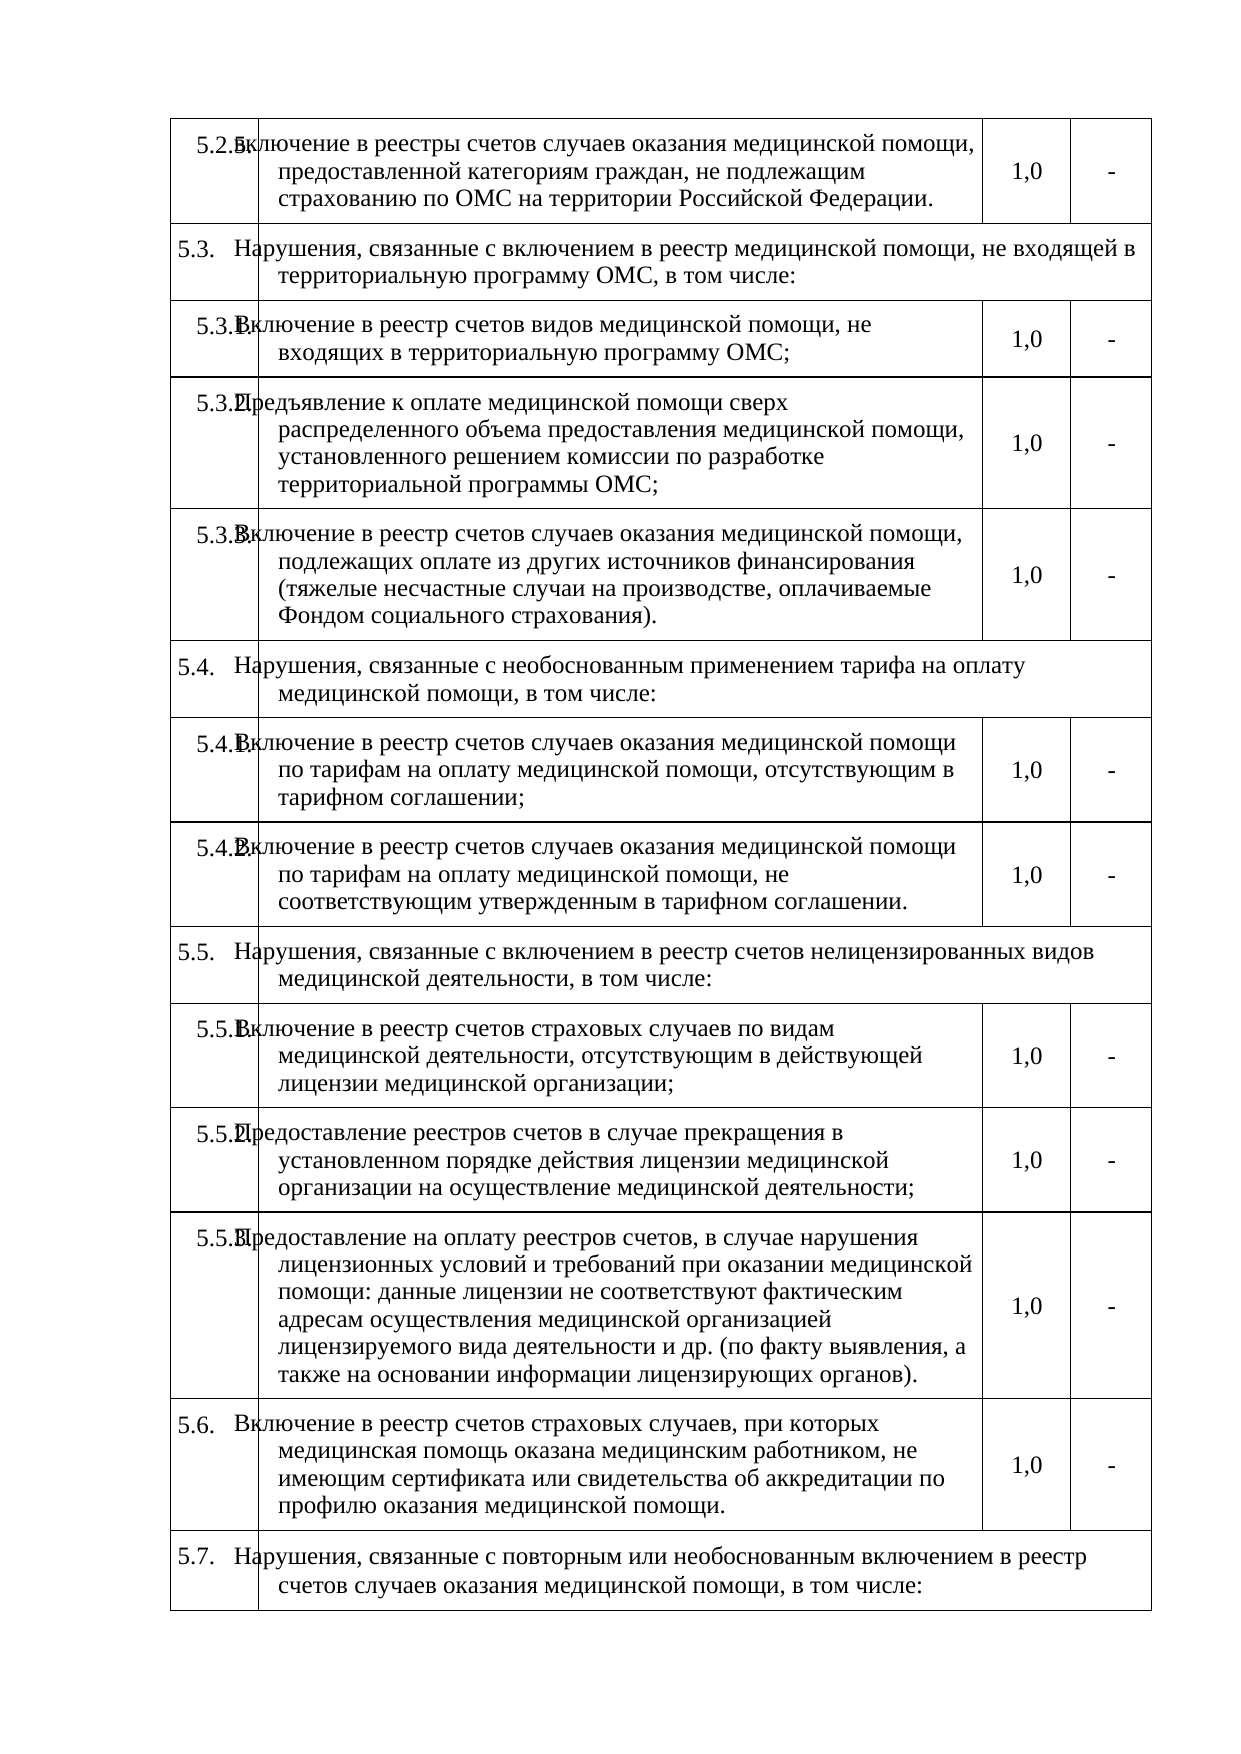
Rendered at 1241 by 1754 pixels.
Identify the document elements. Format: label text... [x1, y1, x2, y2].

table_cell - [1071, 1213, 1151, 1398]
table_cell включение в реестры счетов случаев оказания медицинской помощи, предоставленной категориям граждан, не подлежащим страхованию по ОМС на территории Российской Федерации. [259, 119, 982, 222]
table_cell - [1071, 823, 1151, 926]
table_cell 5.3.2. [171, 378, 258, 508]
table_cell 1,0 [983, 119, 1070, 222]
table_cell 1,0 [983, 823, 1070, 926]
table_cell 5.3.3. [171, 509, 258, 640]
table_cell Предоставление на оплату реестров счетов, в случае нарушения лицензионных условий и требований при оказании медицинской помощи: данные лицензии не соответствуют фактическим адресам осуществления медицинской организацией лицензируемого вида деятельности и др. (по факту выявления, а также на основании информации лицензирующих органов). [259, 1213, 982, 1398]
table_cell 5.3. [171, 224, 258, 299]
table_cell - [1071, 378, 1151, 508]
table_cell Нарушения, связанные с включением в реестр медицинской помощи, не входящей в территориальную программу ОМС, в том числе: [259, 224, 1151, 299]
table_cell - [1071, 1004, 1151, 1107]
table_cell 5.5.3. [171, 1213, 258, 1398]
table_cell 5.4.2. [171, 823, 258, 926]
table_cell 5.2.5. [171, 119, 258, 222]
table_cell Включение в реестр счетов страховых случаев, при которых медицинская помощь оказана медицинским работником, не имеющим сертификата или свидетельства об аккредитации по профилю оказания медицинской помощи. [259, 1399, 982, 1530]
table_cell - [1071, 301, 1151, 376]
table_cell - [1071, 1108, 1151, 1211]
table_cell Нарушения, связанные с необоснованным применением тарифа на оплату медицинской помощи, в том числе: [259, 641, 1151, 717]
table_cell 5.5. [171, 927, 258, 1003]
table_cell 1,0 [983, 1399, 1070, 1530]
table_cell 1,0 [983, 1213, 1070, 1398]
table_cell - [1071, 119, 1151, 222]
table_cell - [1071, 1399, 1151, 1530]
table_cell Включение в реестр счетов случаев оказания медицинской помощи, подлежащих оплате из других источников финансирования (тяжелые несчастные случаи на производстве, оплачиваемые Фондом социального страхования). [259, 509, 982, 640]
table_cell 1,0 [983, 509, 1070, 640]
table_cell 5.5.2. [171, 1108, 258, 1211]
table_cell Предоставление реестров счетов в случае прекращения в установленном порядке действия лицензии медицинской организации на осуществление медицинской деятельности; [259, 1108, 982, 1211]
table_cell 5.7. [171, 1531, 258, 1609]
table_cell Включение в реестр счетов случаев оказания медицинской помощи по тарифам на оплату медицинской помощи, не соответствующим утвержденным в тарифном соглашении. [259, 823, 982, 926]
table_cell 5.5.1. [171, 1004, 258, 1107]
table_cell 1,0 [983, 718, 1070, 821]
table_cell 1,0 [983, 1004, 1070, 1107]
table_cell 5.3.1. [171, 301, 258, 376]
table_cell 5.6. [171, 1399, 258, 1530]
table_cell Нарушения, связанные с включением в реестр счетов нелицензированных видов медицинской деятельности, в том числе: [259, 927, 1151, 1003]
table_cell 1,0 [983, 1108, 1070, 1211]
table_cell 1,0 [983, 378, 1070, 508]
table_cell Включение в реестр счетов страховых случаев по видам медицинской деятельности, отсутствующим в действующей лицензии медицинской организации; [259, 1004, 982, 1107]
table_cell Нарушения, связанные с повторным или необоснованным включением в реестр счетов случаев оказания медицинской помощи, в том числе: [259, 1531, 1151, 1609]
table_cell 1,0 [983, 301, 1070, 376]
table_cell Предъявление к оплате медицинской помощи сверх распределенного объема предоставления медицинской помощи, установленного решением комиссии по разработке территориальной программы ОМС; [259, 378, 982, 508]
table_cell 5.4.1. [171, 718, 258, 821]
table_cell - [1071, 718, 1151, 821]
table_cell Включение в реестр счетов видов медицинской помощи, не входящих в территориальную программу ОМС; [259, 301, 982, 376]
table_cell Включение в реестр счетов случаев оказания медицинской помощи по тарифам на оплату медицинской помощи, отсутствующим в тарифном соглашении; [259, 718, 982, 821]
table_cell - [1071, 509, 1151, 640]
table_cell 5.4. [171, 641, 258, 717]
